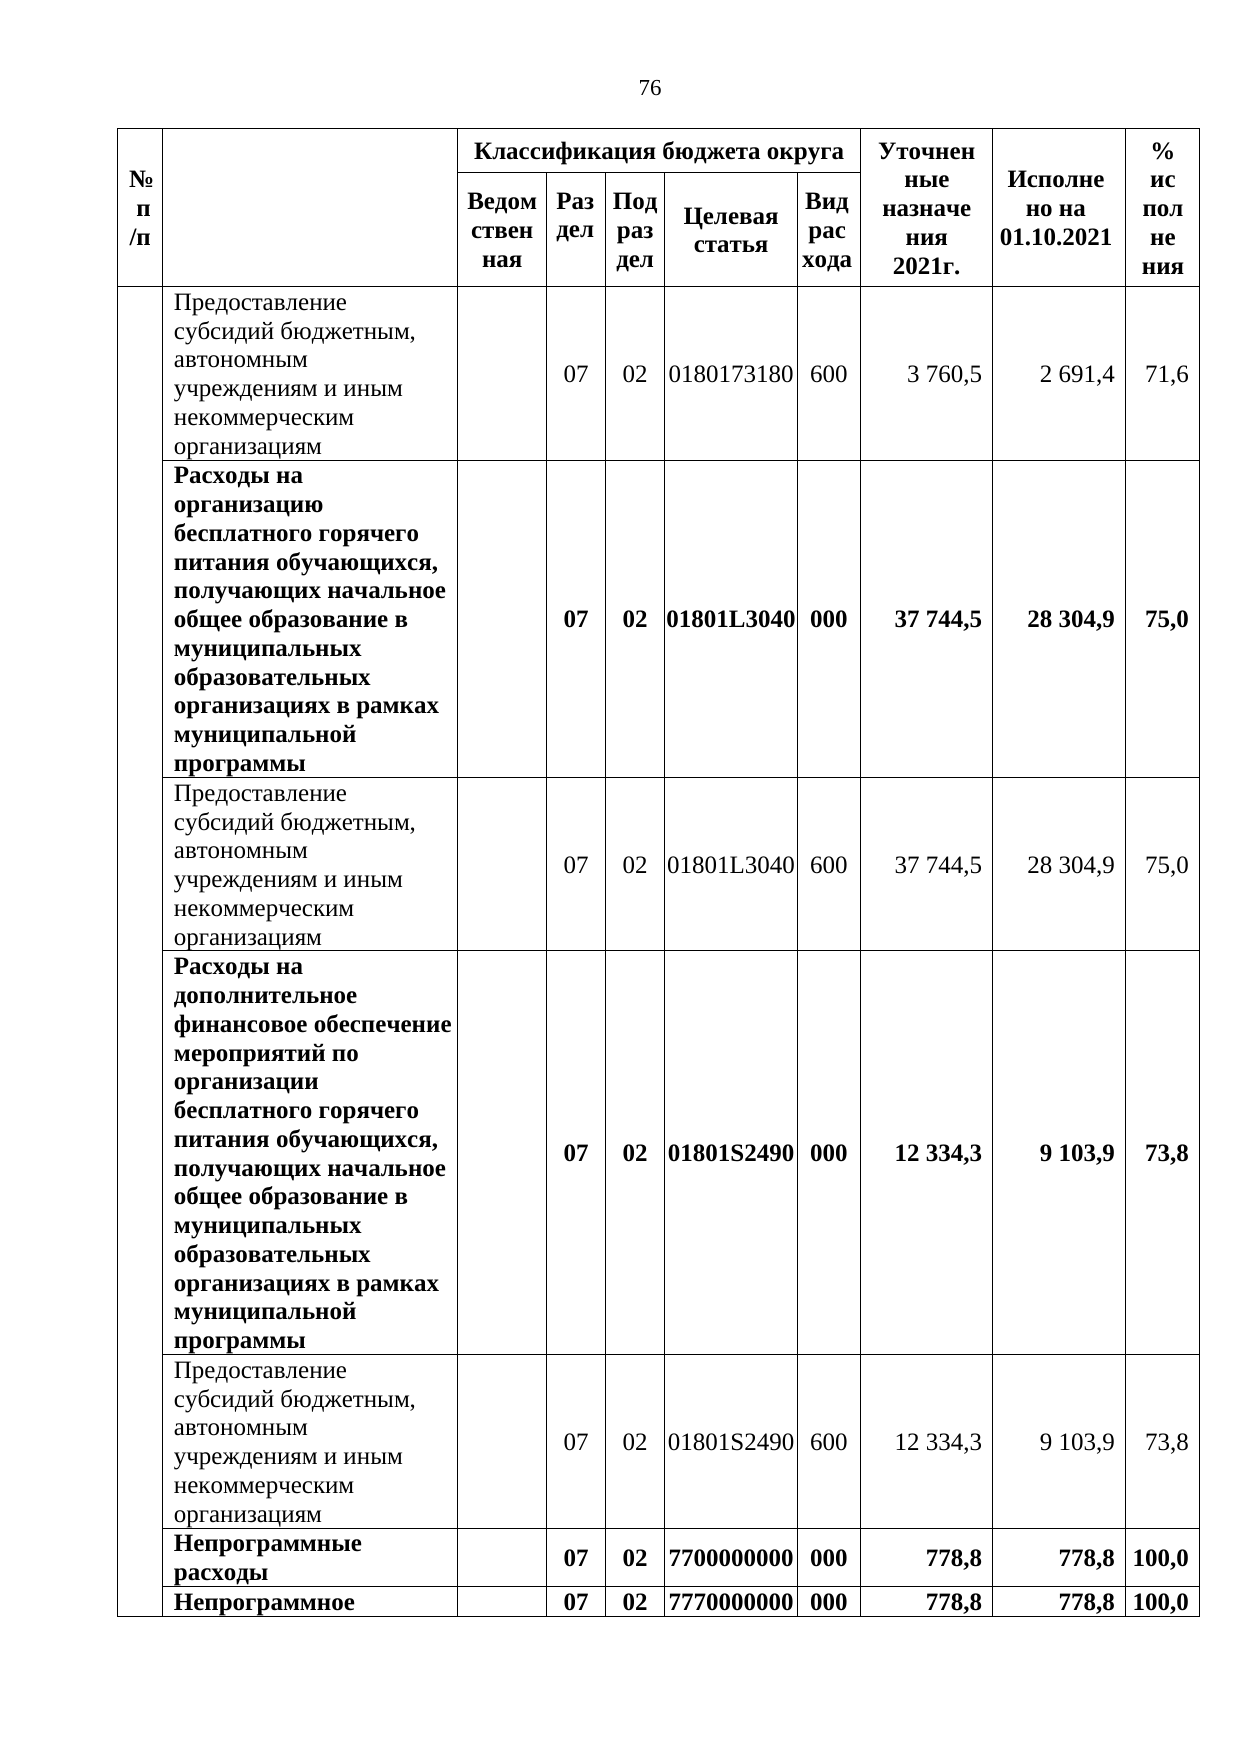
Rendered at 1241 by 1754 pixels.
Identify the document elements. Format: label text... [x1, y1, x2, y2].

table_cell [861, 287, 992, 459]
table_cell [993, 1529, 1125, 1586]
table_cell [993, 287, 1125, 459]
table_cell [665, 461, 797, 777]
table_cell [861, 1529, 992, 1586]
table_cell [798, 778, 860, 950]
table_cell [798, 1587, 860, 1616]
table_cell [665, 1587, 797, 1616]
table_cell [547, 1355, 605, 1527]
table_cell Под раз дел [606, 173, 664, 286]
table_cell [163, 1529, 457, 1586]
table_header % ис полне ния [1126, 129, 1199, 286]
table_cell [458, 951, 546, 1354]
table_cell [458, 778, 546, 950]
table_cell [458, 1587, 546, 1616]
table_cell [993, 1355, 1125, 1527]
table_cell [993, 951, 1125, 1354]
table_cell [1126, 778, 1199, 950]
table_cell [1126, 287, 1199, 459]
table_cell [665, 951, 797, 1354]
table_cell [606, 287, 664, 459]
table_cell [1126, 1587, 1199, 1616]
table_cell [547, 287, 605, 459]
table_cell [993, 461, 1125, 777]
table_cell Целевая статья [665, 173, 797, 286]
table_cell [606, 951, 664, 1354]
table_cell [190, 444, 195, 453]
table_header № п/п [118, 129, 162, 286]
table_header Уточненные назначе ния 2021г. [861, 129, 992, 286]
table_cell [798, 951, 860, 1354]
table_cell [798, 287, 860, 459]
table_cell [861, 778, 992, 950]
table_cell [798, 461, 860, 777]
table_header Исполне но на 01.10.2021 [993, 129, 1125, 286]
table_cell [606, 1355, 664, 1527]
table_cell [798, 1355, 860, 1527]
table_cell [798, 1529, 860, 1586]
table_cell Вид рас хода [798, 173, 860, 286]
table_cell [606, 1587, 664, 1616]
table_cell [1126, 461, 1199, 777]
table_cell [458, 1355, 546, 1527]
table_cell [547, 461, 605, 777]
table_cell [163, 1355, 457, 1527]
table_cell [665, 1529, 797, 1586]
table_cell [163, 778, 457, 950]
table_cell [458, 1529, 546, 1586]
table_header Классификация бюджета округа [458, 129, 860, 172]
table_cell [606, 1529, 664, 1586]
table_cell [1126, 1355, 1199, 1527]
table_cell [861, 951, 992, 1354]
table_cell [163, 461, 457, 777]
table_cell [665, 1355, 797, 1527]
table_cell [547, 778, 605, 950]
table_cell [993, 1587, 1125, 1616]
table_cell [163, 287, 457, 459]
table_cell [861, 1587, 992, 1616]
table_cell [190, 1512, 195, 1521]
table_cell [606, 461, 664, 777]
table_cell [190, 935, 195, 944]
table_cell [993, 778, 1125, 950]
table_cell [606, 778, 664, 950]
table_header [163, 129, 457, 286]
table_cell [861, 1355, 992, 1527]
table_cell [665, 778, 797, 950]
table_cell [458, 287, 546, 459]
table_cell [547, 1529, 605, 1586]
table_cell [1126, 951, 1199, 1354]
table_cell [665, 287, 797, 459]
table_cell Раз дел [547, 173, 605, 256]
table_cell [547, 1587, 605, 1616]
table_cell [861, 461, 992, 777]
table_cell Ведом ствен ная [458, 173, 546, 286]
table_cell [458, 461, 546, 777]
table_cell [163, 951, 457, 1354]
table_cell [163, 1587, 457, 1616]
table_cell [547, 256, 605, 286]
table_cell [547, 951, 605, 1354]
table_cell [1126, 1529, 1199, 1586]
